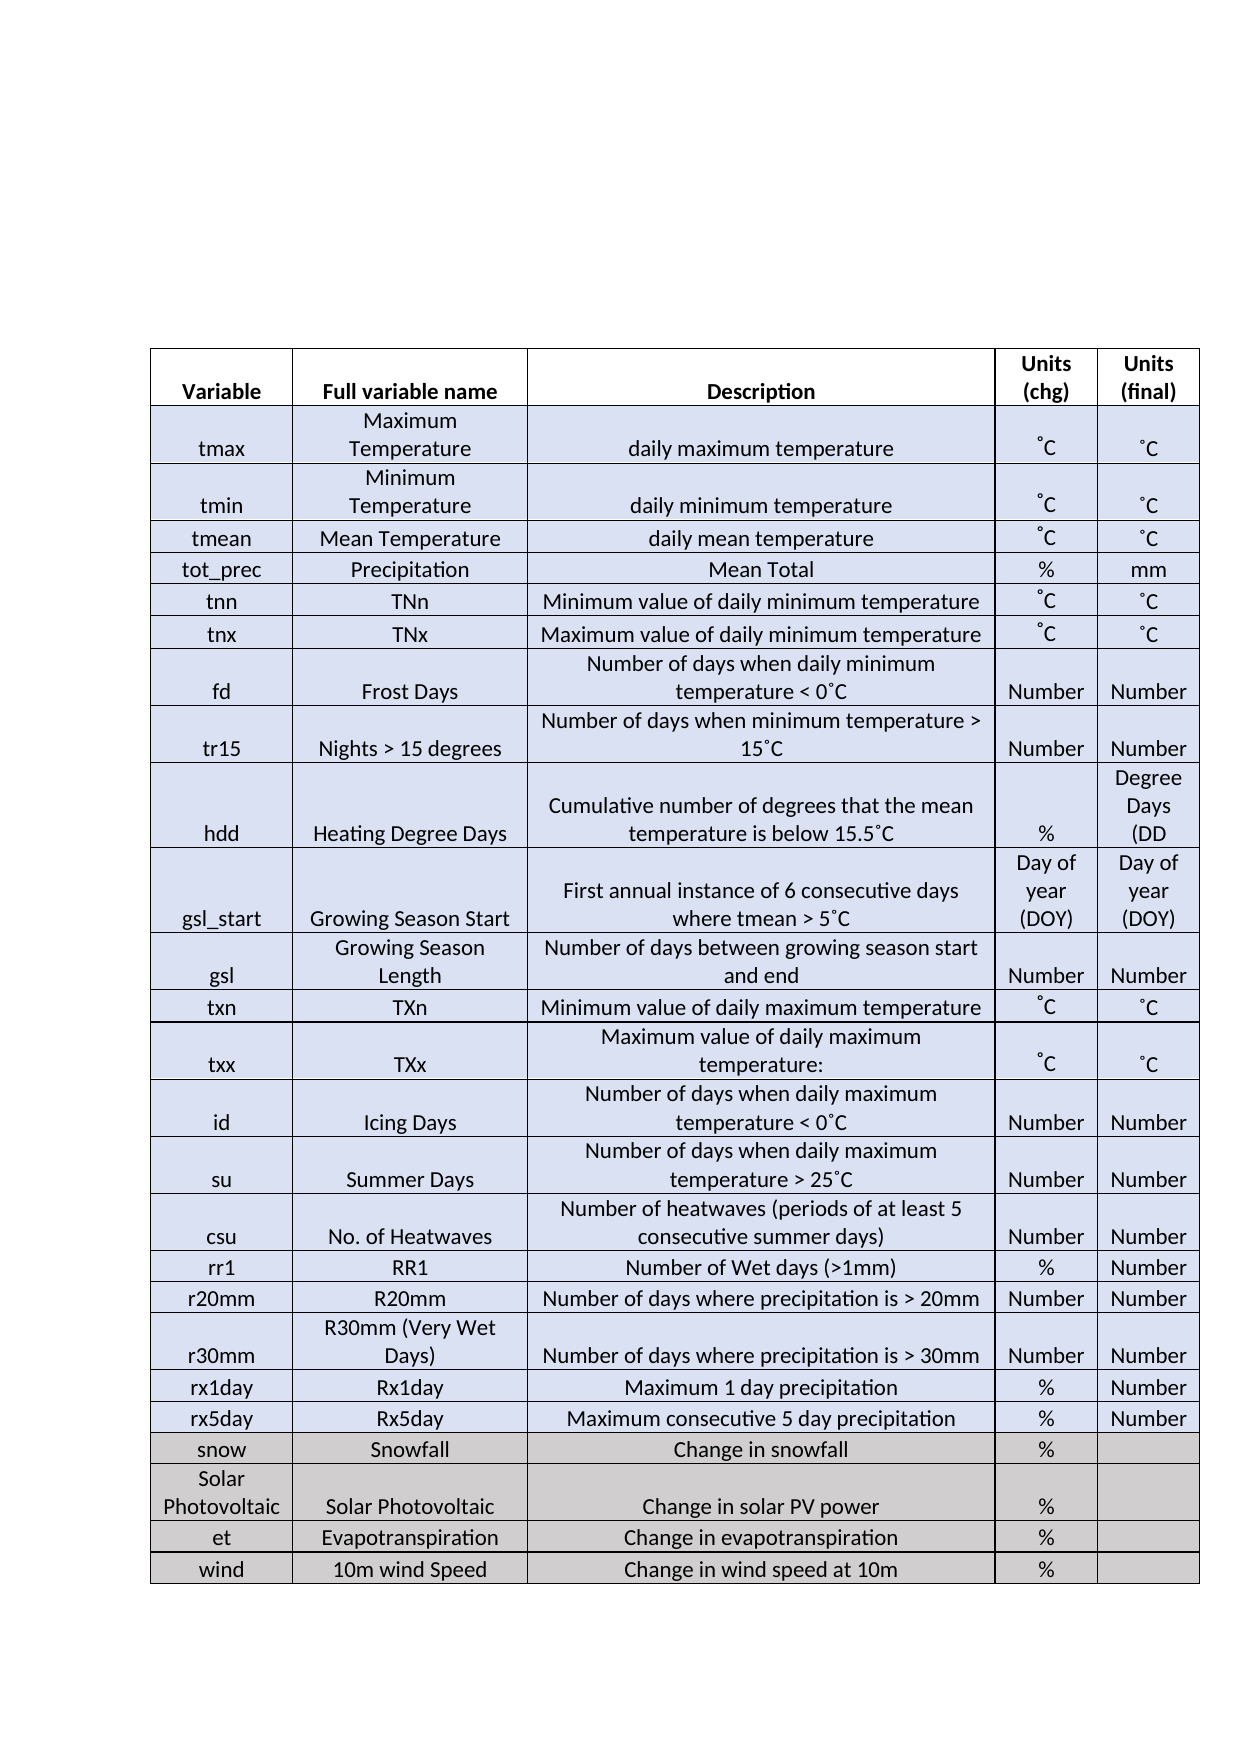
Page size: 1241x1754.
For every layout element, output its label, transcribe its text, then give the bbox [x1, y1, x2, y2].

table_cell tmean [151, 521, 292, 552]
table_cell Minimum value of daily minimum temperature [528, 584, 994, 615]
table_cell rx5day [151, 1402, 292, 1432]
table_cell Change in wind speed at 10m [528, 1553, 994, 1583]
table_cell Number [996, 1282, 1097, 1312]
table_cell Number [996, 933, 1097, 989]
table_cell [1098, 1433, 1199, 1463]
table_cell ˚C [996, 990, 1097, 1021]
table_header Units (final) [1098, 349, 1199, 405]
table_cell Number of days when minimum temperature > 15˚C [528, 706, 994, 762]
table_cell daily minimum temperature [528, 464, 994, 519]
table_cell tmax [151, 406, 292, 462]
table_cell Precipitation [293, 553, 527, 583]
table_cell ˚C [996, 1023, 1097, 1078]
table_cell snow [151, 1433, 292, 1463]
table_cell ˚C [1098, 1023, 1199, 1078]
table_cell Mean Total [528, 553, 994, 583]
table_cell ˚C [1098, 406, 1199, 462]
table_cell hdd [151, 763, 292, 847]
table_cell No. of Heatwaves [293, 1194, 527, 1250]
table_cell Frost Days [293, 649, 527, 705]
table_cell % [996, 553, 1097, 583]
table_cell % [996, 1521, 1097, 1551]
table_cell Number of Wet days (>1mm) [528, 1251, 994, 1281]
table_cell TNn [293, 584, 527, 615]
table_cell Number [1098, 1282, 1199, 1312]
table_cell Maximum value of daily minimum temperature [528, 616, 994, 648]
table_cell TNx [293, 616, 527, 648]
table_cell Number [1098, 1137, 1199, 1193]
table_cell ˚C [996, 464, 1097, 519]
table_cell Number of days between growing season start and end [528, 933, 994, 989]
table_cell daily mean temperature [528, 521, 994, 552]
table_cell Evapotranspiration [293, 1521, 527, 1551]
table_cell tnx [151, 616, 292, 648]
table_cell % [996, 763, 1097, 847]
table_cell tot_prec [151, 553, 292, 583]
table_cell Number [996, 1080, 1097, 1136]
table_cell [1098, 1521, 1199, 1551]
table_cell [1098, 1464, 1199, 1520]
table_cell Change in solar PV power [528, 1464, 994, 1520]
table_cell tnn [151, 584, 292, 615]
table_cell Number [996, 1313, 1097, 1369]
table_cell Number [1098, 1313, 1199, 1369]
table_cell Day of year (DOY) [1098, 848, 1199, 932]
table_cell Rx1day [293, 1370, 527, 1401]
table_cell First annual instance of 6 consecutive days where tmean > 5˚C [528, 848, 994, 932]
table_cell gsl_start [151, 848, 292, 932]
table_cell % [996, 1370, 1097, 1401]
table_cell wind [151, 1553, 292, 1583]
table_cell Maximum consecutive 5 day precipitation [528, 1402, 994, 1432]
table_header Variable [151, 349, 292, 405]
table_cell Degree Days (DD [1098, 763, 1199, 847]
table_cell ˚C [1098, 584, 1199, 615]
table_cell Number of days when daily minimum temperature < 0˚C [528, 649, 994, 705]
table_cell Number of days where precipitation is > 20mm [528, 1282, 994, 1312]
table_cell % [996, 1402, 1097, 1432]
table_cell Number of days when daily maximum temperature < 0˚C [528, 1080, 994, 1136]
table_cell gsl [151, 933, 292, 989]
table_cell fd [151, 649, 292, 705]
table_cell Snowfall [293, 1433, 527, 1463]
table_cell Number [996, 1137, 1097, 1193]
table_cell Number [1098, 649, 1199, 705]
table_header Units (chg) [996, 349, 1097, 405]
table_header Full variable name [293, 349, 527, 405]
table_cell % [996, 1251, 1097, 1281]
table_cell Minimum Temperature [293, 464, 527, 519]
table_cell Minimum value of daily maximum temperature [528, 990, 994, 1021]
table_cell [1098, 1553, 1199, 1583]
table_cell ˚C [1098, 464, 1199, 519]
table_cell Solar Photovoltaic [293, 1464, 527, 1520]
table_cell 10m wind Speed [293, 1553, 527, 1583]
table_cell ˚C [996, 406, 1097, 462]
table_cell tmin [151, 464, 292, 519]
table_cell Cumulative number of degrees that the mean temperature is below 15.5˚C [528, 763, 994, 847]
table_cell Growing Season Start [293, 848, 527, 932]
table_cell RR1 [293, 1251, 527, 1281]
table_cell Heating Degree Days [293, 763, 527, 847]
table_cell ˚C [1098, 521, 1199, 552]
table_cell Day of year (DOY) [996, 848, 1097, 932]
table_cell Growing Season Length [293, 933, 527, 989]
table_cell daily maximum temperature [528, 406, 994, 462]
table_cell Mean Temperature [293, 521, 527, 552]
table_cell Number [996, 1194, 1097, 1250]
table_cell Icing Days [293, 1080, 527, 1136]
table_cell rx1day [151, 1370, 292, 1401]
table_cell TXx [293, 1023, 527, 1078]
table_cell txn [151, 990, 292, 1021]
table_cell ˚C [996, 584, 1097, 615]
table_cell Change in evapotranspiration [528, 1521, 994, 1551]
table_cell tr15 [151, 706, 292, 762]
table_cell Number [1098, 706, 1199, 762]
table_cell Number of days when daily maximum temperature > 25˚C [528, 1137, 994, 1193]
table_cell su [151, 1137, 292, 1193]
table_cell Rx5day [293, 1402, 527, 1432]
table_cell Number [1098, 1194, 1199, 1250]
table_cell mm [1098, 553, 1199, 583]
table_cell Summer Days [293, 1137, 527, 1193]
table_cell ˚C [996, 616, 1097, 648]
table_cell r20mm [151, 1282, 292, 1312]
table_cell txx [151, 1023, 292, 1078]
table_cell id [151, 1080, 292, 1136]
table_cell r30mm [151, 1313, 292, 1369]
table_cell TXn [293, 990, 527, 1021]
table_cell Number [1098, 1370, 1199, 1401]
table_cell csu [151, 1194, 292, 1250]
table_cell Number [1098, 933, 1199, 989]
table_header Description [528, 349, 994, 405]
table_cell % [996, 1464, 1097, 1520]
table_cell Number [996, 706, 1097, 762]
table_cell Number [1098, 1251, 1199, 1281]
table_cell R30mm (Very Wet Days) [293, 1313, 527, 1369]
table_cell Change in snowfall [528, 1433, 994, 1463]
table_cell Maximum Temperature [293, 406, 527, 462]
table_cell Maximum value of daily maximum temperature: [528, 1023, 994, 1078]
table_cell Maximum 1 day precipitation [528, 1370, 994, 1401]
table_cell Number [996, 649, 1097, 705]
table_cell ˚C [1098, 990, 1199, 1021]
table_cell Nights > 15 degrees [293, 706, 527, 762]
table_cell Number of heatwaves (periods of at least 5 consecutive summer days) [528, 1194, 994, 1250]
table_cell R20mm [293, 1282, 527, 1312]
table_cell Number [1098, 1402, 1199, 1432]
table_cell Number [1098, 1080, 1199, 1136]
table_cell Solar Photovoltaic [151, 1464, 292, 1520]
table_cell % [996, 1553, 1097, 1583]
table_cell ˚C [1098, 616, 1199, 648]
table_cell % [996, 1433, 1097, 1463]
table_cell rr1 [151, 1251, 292, 1281]
table_cell et [151, 1521, 292, 1551]
table_cell Number of days where precipitation is > 30mm [528, 1313, 994, 1369]
table_cell ˚C [996, 521, 1097, 552]
